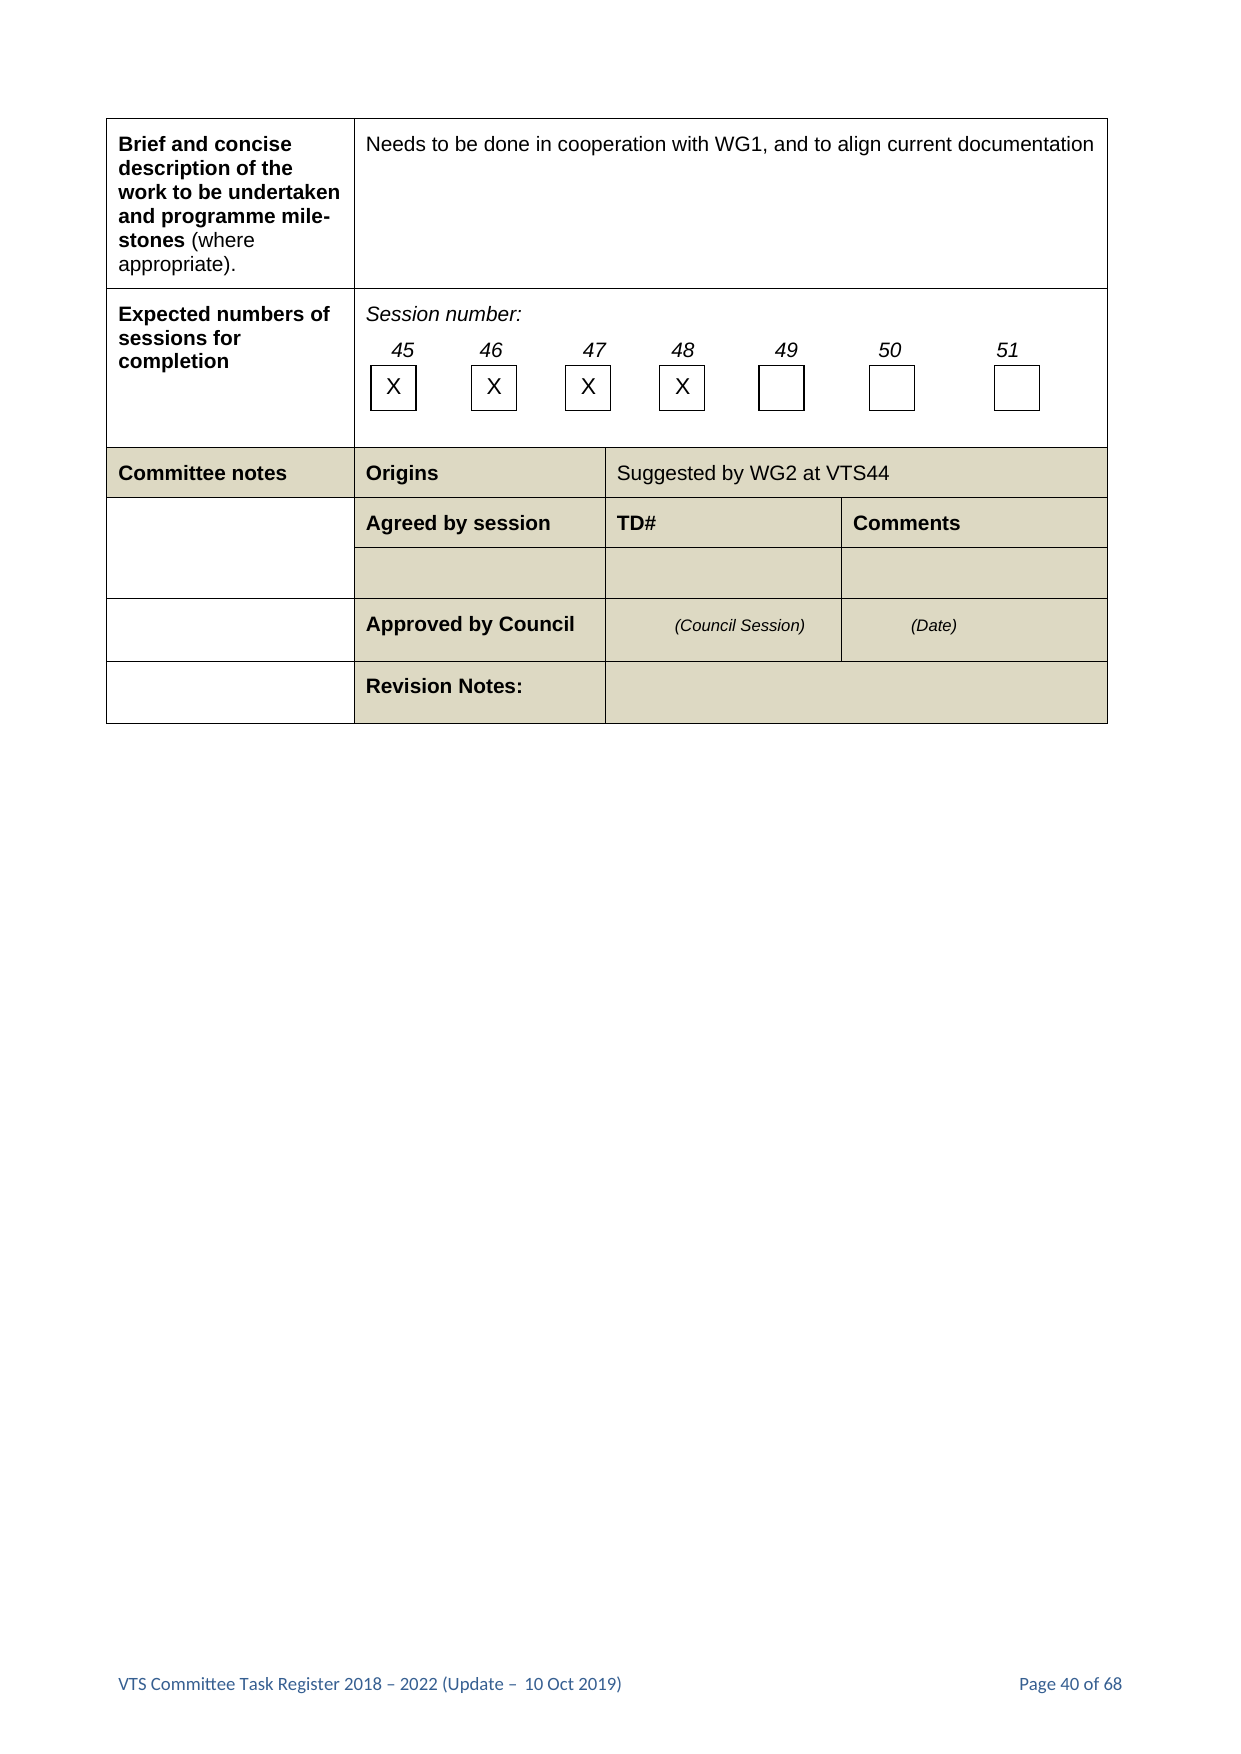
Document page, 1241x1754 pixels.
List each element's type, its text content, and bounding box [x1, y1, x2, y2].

table_cell Brief and concise description of the work to be undertaken and programme milestones (where appropriate). [107, 119, 354, 288]
table_cell Approved by Council [355, 599, 605, 661]
table_cell [606, 548, 841, 598]
table_cell (Council Session) [606, 599, 841, 661]
table_cell [107, 662, 354, 723]
table_cell Agreed by session [355, 498, 605, 547]
table_cell Needs to be done in cooperation with WG1, and to align current documentation [355, 119, 1107, 288]
table_cell Origins [355, 448, 605, 497]
table_cell TD# [606, 498, 841, 547]
table_cell [606, 662, 1107, 723]
table_cell [107, 498, 354, 598]
table_cell Session number: 45 46 47 48 49 50 51 [355, 289, 1107, 447]
table_cell [842, 548, 1107, 598]
table_cell Comments [842, 498, 1107, 547]
table_cell Suggested by WG2 at VTS44 [606, 448, 1107, 497]
table_cell Committee notes [107, 448, 354, 497]
table_cell Expected numbers of sessions for completion [107, 289, 354, 447]
table_cell (Date) [842, 599, 1107, 661]
table_cell [355, 548, 605, 598]
table_cell Revision Notes: [355, 662, 605, 723]
table_cell [107, 599, 354, 661]
